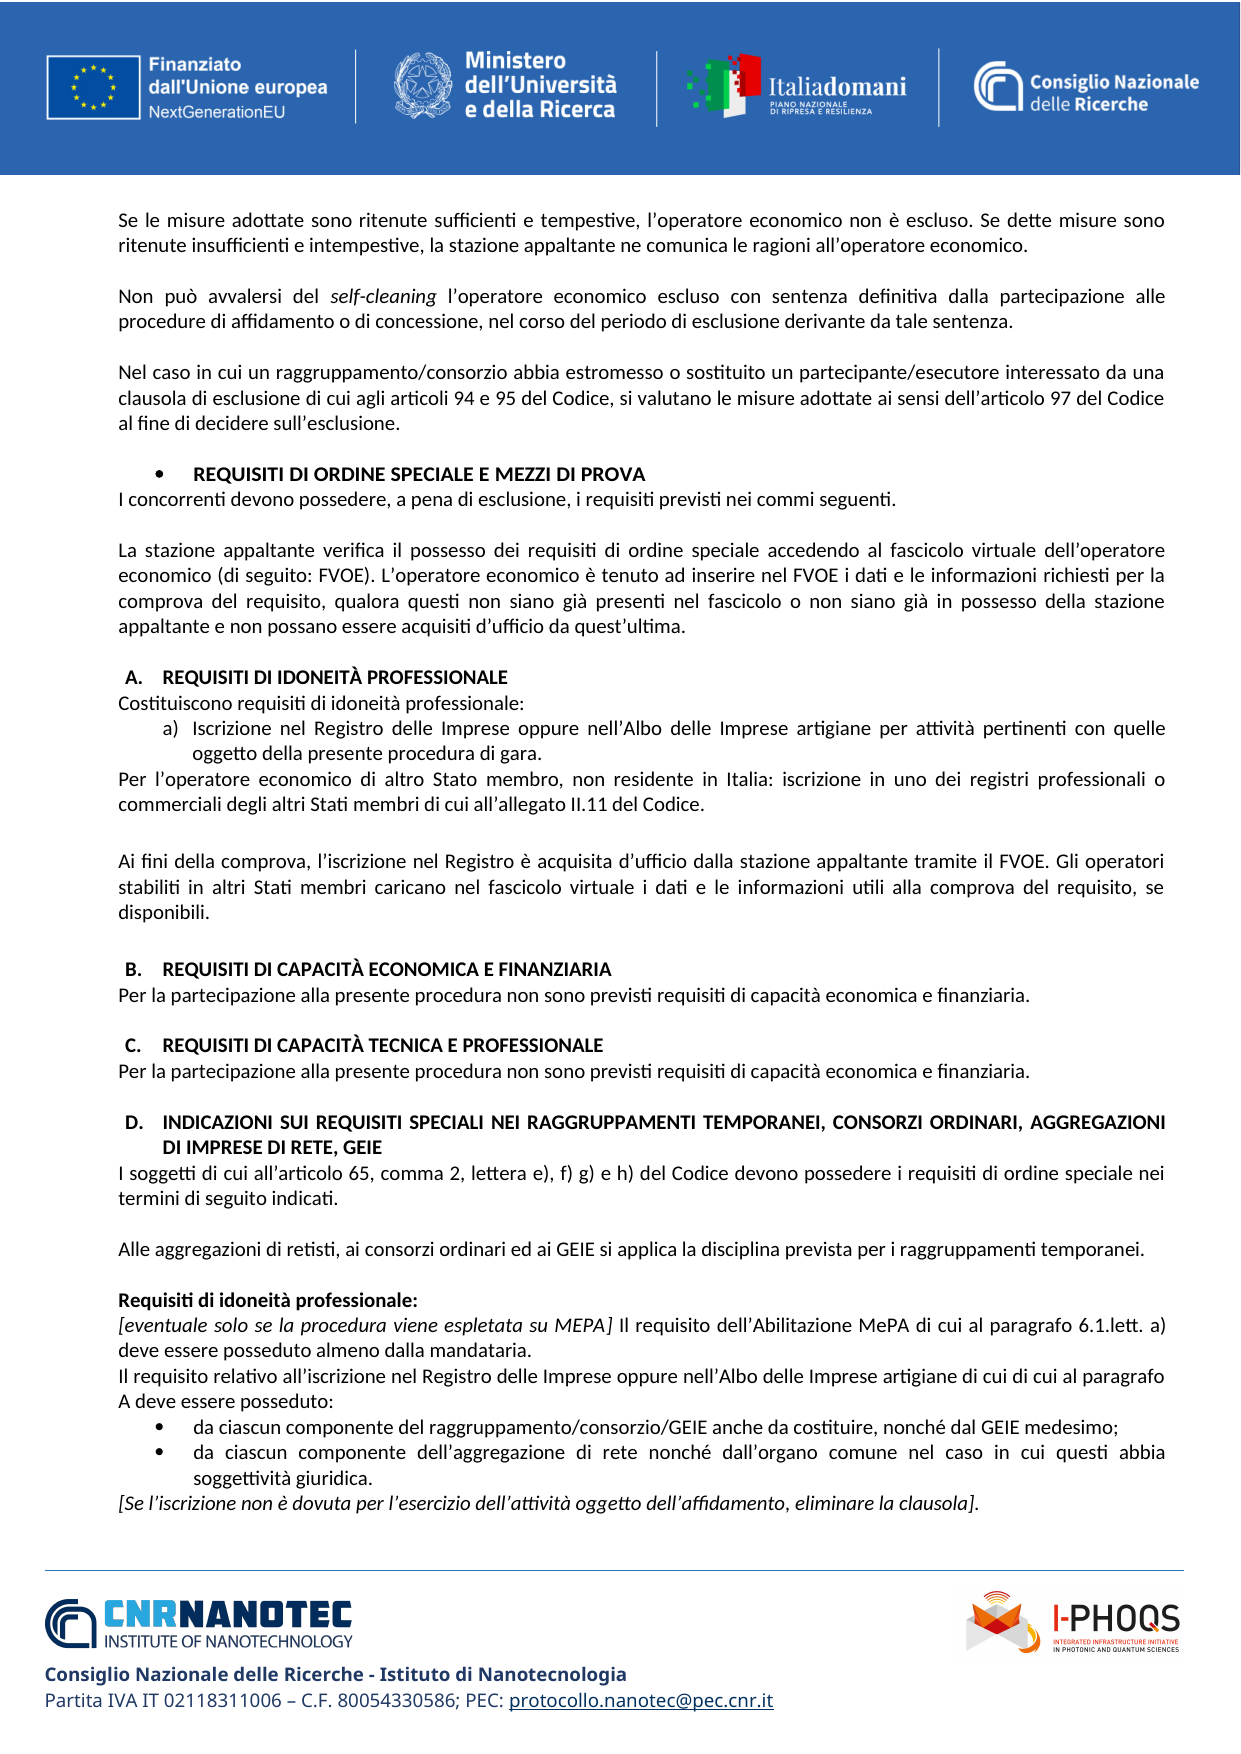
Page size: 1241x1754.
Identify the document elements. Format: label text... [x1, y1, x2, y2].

text Non può avvalersi del self-cleaning l’operatore economico escluso con sentenza definitiva dalla partecipazione alle procedure di affidamento o di concessione, nel corso del periodo di esclusione derivante da tale sentenza. [118, 283, 1167, 334]
text Il requisito relativo all’iscrizione nel Registro delle Imprese oppure nell’Albo delle Imprese artigiane di cui di cui al paragrafo 6.1 deve essere posseduto: [118, 1363, 1167, 1414]
text Requisiti di idoneità professionale: [118, 1287, 1167, 1312]
text Per l’operatore economico di altro Stato membro, non residente in Italia: iscrizione in uno dei registri professionali o commerciali degli altri Stati membri di cui all’allegato II.11 del Codice. [118, 766, 1167, 817]
text Se le misure adottate sono ritenute sufficienti e tempestive, l’operatore economico non è escluso. Se dette misure sono ritenute insufficienti e intempestive, la stazione appaltante ne comunica le ragioni all’operatore economico. [118, 207, 1167, 258]
picture [955, 1586, 1184, 1660]
text [eventuale solo se la procedura viene espletata su MEPA] Il requisito dell’Abilitazione MePA di cui al paragrafo 6.1.lett. a) deve essere posseduto almeno dalla mandataria. [118, 1312, 1167, 1363]
list Indicazioni sui requisiti speciali nei raggruppamenti temporanei, consorzi ordinari, aggregazioni di imprese di rete, GEIE [125, 1109, 1167, 1160]
text [Se l’iscrizione non è dovuta per l’esercizio dell’attività oggetto dell’affidamento, eliminare la clausola]. [118, 1490, 1167, 1516]
list Requisiti di capacità economica e finanziaria [125, 956, 1167, 982]
picture [45, 1595, 353, 1652]
text La stazione appaltante verifica il possesso dei requisiti di ordine speciale accedendo al fascicolo virtuale dell’operatore economico (di seguito: FVOE). L’operatore economico è tenuto ad inserire nel FVOE i dati e le informazioni richiesti per la comprova del requisito, qualora questi non siano già presenti nel fascicolo o non siano già in possesso della stazione appaltante e non possano essere acquisiti d’ufficio da quest’ultima. [118, 537, 1167, 639]
text Per la partecipazione alla presente procedura non sono previsti requisiti di capacità economica e finanziaria. [118, 1058, 1167, 1083]
text I concorrenti devono possedere, a pena di esclusione, i requisiti previsti nei commi seguenti. [118, 486, 1167, 512]
text Costituiscono requisiti di idoneità professionale: [118, 690, 1167, 715]
text Ai fini della comprova, l’iscrizione nel Registro è acquisita d’ufficio dalla stazione appaltante tramite il FVOE. Gli operatori stabiliti in altri Stati membri caricano nel fascicolo virtuale i dati e le informazioni utili alla comprova del requisito, se disponibili. [118, 848, 1167, 925]
list Requisiti di idoneità professionale [125, 664, 1167, 690]
list REQUISITI DI ORDINE SPECIALE E MEZZI DI PROVA [156, 461, 1167, 486]
list da ciascun componente del raggruppamento/consorzio/GEIE anche da costituire, nonché dal GEIE medesimo; [156, 1414, 1167, 1439]
text Nel caso in cui un raggruppamento/consorzio abbia estromesso o sostituito un partecipante/esecutore interessato da una clausola di esclusione di cui agli articoli 94 e 95 del Codice, si valutano le misure adottate ai sensi dell’articolo 97 del Codice al fine di decidere sull’esclusione. [118, 359, 1167, 436]
text I soggetti di cui all’articolo 65, comma 2, lettera e), f) g) e h) del Codice devono possedere i requisiti di ordine speciale nei termini di seguito indicati. [118, 1160, 1167, 1211]
list Iscrizione nel Registro delle Imprese oppure nell’Albo delle Imprese artigiane per attività pertinenti con quelle oggetto della presente procedura di gara. [162, 715, 1167, 766]
text Per la partecipazione alla presente procedura non sono previsti requisiti di capacità economica e finanziaria. [118, 982, 1167, 1007]
picture [0, 2, 1241, 175]
list Requisiti di capacità tecnica e professionale [125, 1033, 1167, 1058]
text Alle aggregazioni di retisti, ai consorzi ordinari ed ai GEIE si applica la disciplina prevista per i raggruppamenti temporanei. [118, 1236, 1167, 1261]
list da ciascun componente dell’aggregazione di rete nonché dall’organo comune nel caso in cui questi abbia soggettività giuridica. [156, 1439, 1167, 1490]
